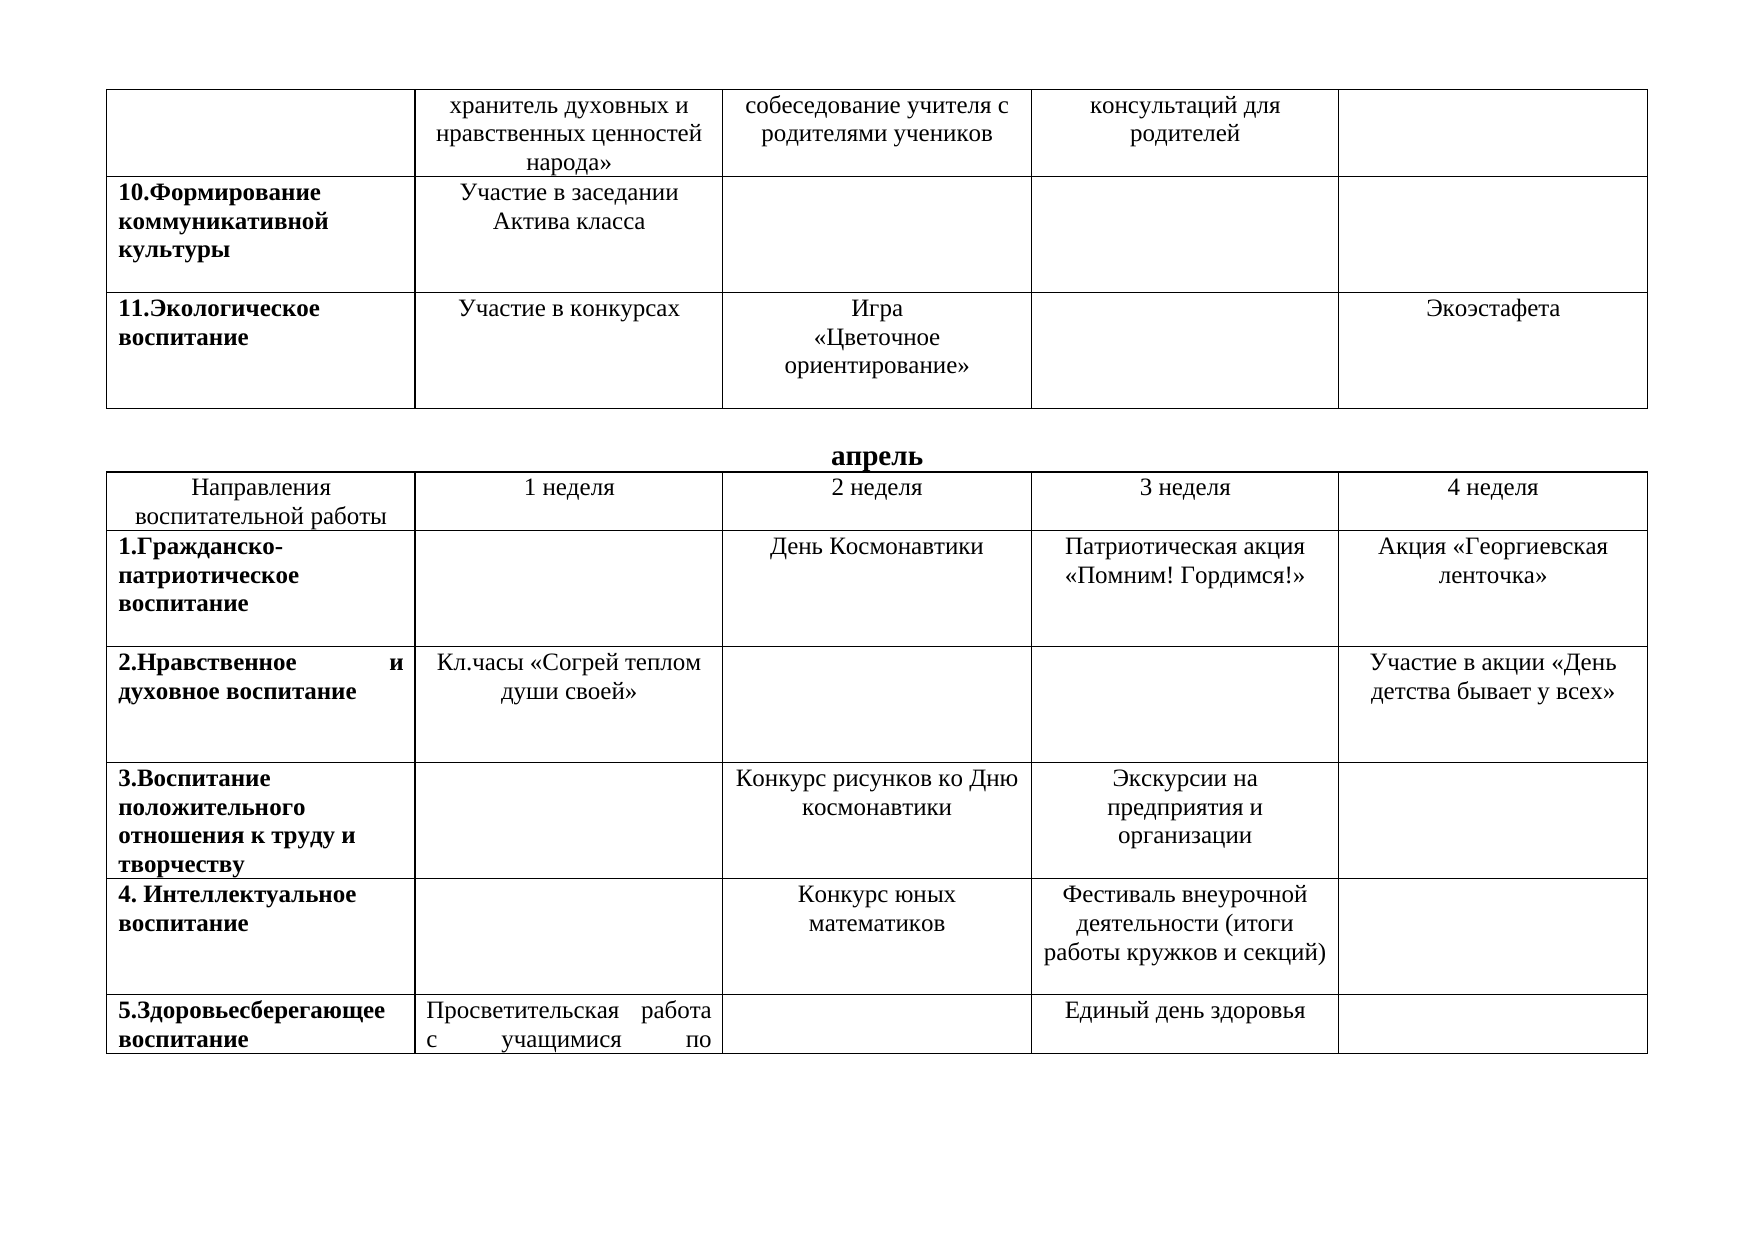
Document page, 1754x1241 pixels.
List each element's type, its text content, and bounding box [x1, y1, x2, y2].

table_cell Участие в акции «День детства бывает у всех» [1339, 647, 1647, 762]
table_cell [1339, 995, 1647, 1053]
table_header 2 неделя [723, 473, 1031, 530]
table_header 4 неделя [1339, 473, 1647, 530]
table_cell Патриотическая акция «Помним! Гордимся!» [1032, 531, 1338, 646]
table_cell Участие в конкурсах [416, 293, 722, 408]
table_cell Конкурс юных математиков [723, 879, 1031, 994]
table_cell Игра «Цветочное ориентирование» [723, 293, 1031, 408]
table_header Направления воспитательной работы [107, 473, 414, 530]
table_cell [723, 90, 1031, 176]
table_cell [1032, 995, 1338, 1053]
table_header 3 неделя [1032, 473, 1338, 530]
table_cell Участие в заседании Актива класса [416, 177, 722, 292]
table_cell [416, 531, 722, 646]
table_cell [1032, 293, 1338, 408]
table_cell 4. Интеллектуальное воспитание [107, 879, 414, 994]
table_cell [1339, 763, 1647, 878]
table_cell [1339, 177, 1647, 292]
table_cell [107, 90, 414, 176]
table_cell Фестиваль внеурочной деятельности (итоги работы кружков и секций) [1032, 879, 1338, 994]
table_cell 11.Экологическое воспитание [107, 293, 414, 408]
table_cell 3.Воспитание положительного отношения к труду и творчеству [107, 763, 414, 878]
table_cell 1.Гражданско-патриотическое воспитание [107, 531, 414, 646]
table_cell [1339, 90, 1647, 176]
table_cell 10.Формирование коммуникативной культуры [107, 177, 414, 292]
table_cell [723, 995, 1031, 1053]
table_cell Экскурсии на предприятия и организации [1032, 763, 1338, 878]
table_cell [107, 995, 414, 1053]
text апрель [118, 438, 1636, 471]
table_cell [416, 763, 722, 878]
table_cell [1032, 647, 1338, 762]
table_cell 2.Нравственное и духовное воспитание [107, 647, 414, 762]
table_cell [723, 647, 1031, 762]
table_cell Акция «Георгиевская ленточка» [1339, 531, 1647, 646]
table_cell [416, 995, 722, 1053]
table_cell День Космонавтики [723, 531, 1031, 646]
table_cell [1032, 177, 1338, 292]
table_cell [723, 177, 1031, 292]
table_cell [416, 90, 722, 176]
table_cell [416, 879, 722, 994]
table_cell Экоэстафета [1339, 293, 1647, 408]
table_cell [1032, 90, 1338, 176]
table_cell [1339, 879, 1647, 994]
table_header 1 неделя [416, 473, 722, 530]
table_cell Кл.часы «Согрей теплом души своей» [416, 647, 722, 762]
table_cell Конкурс рисунков ко Дню космонавтики [723, 763, 1031, 878]
